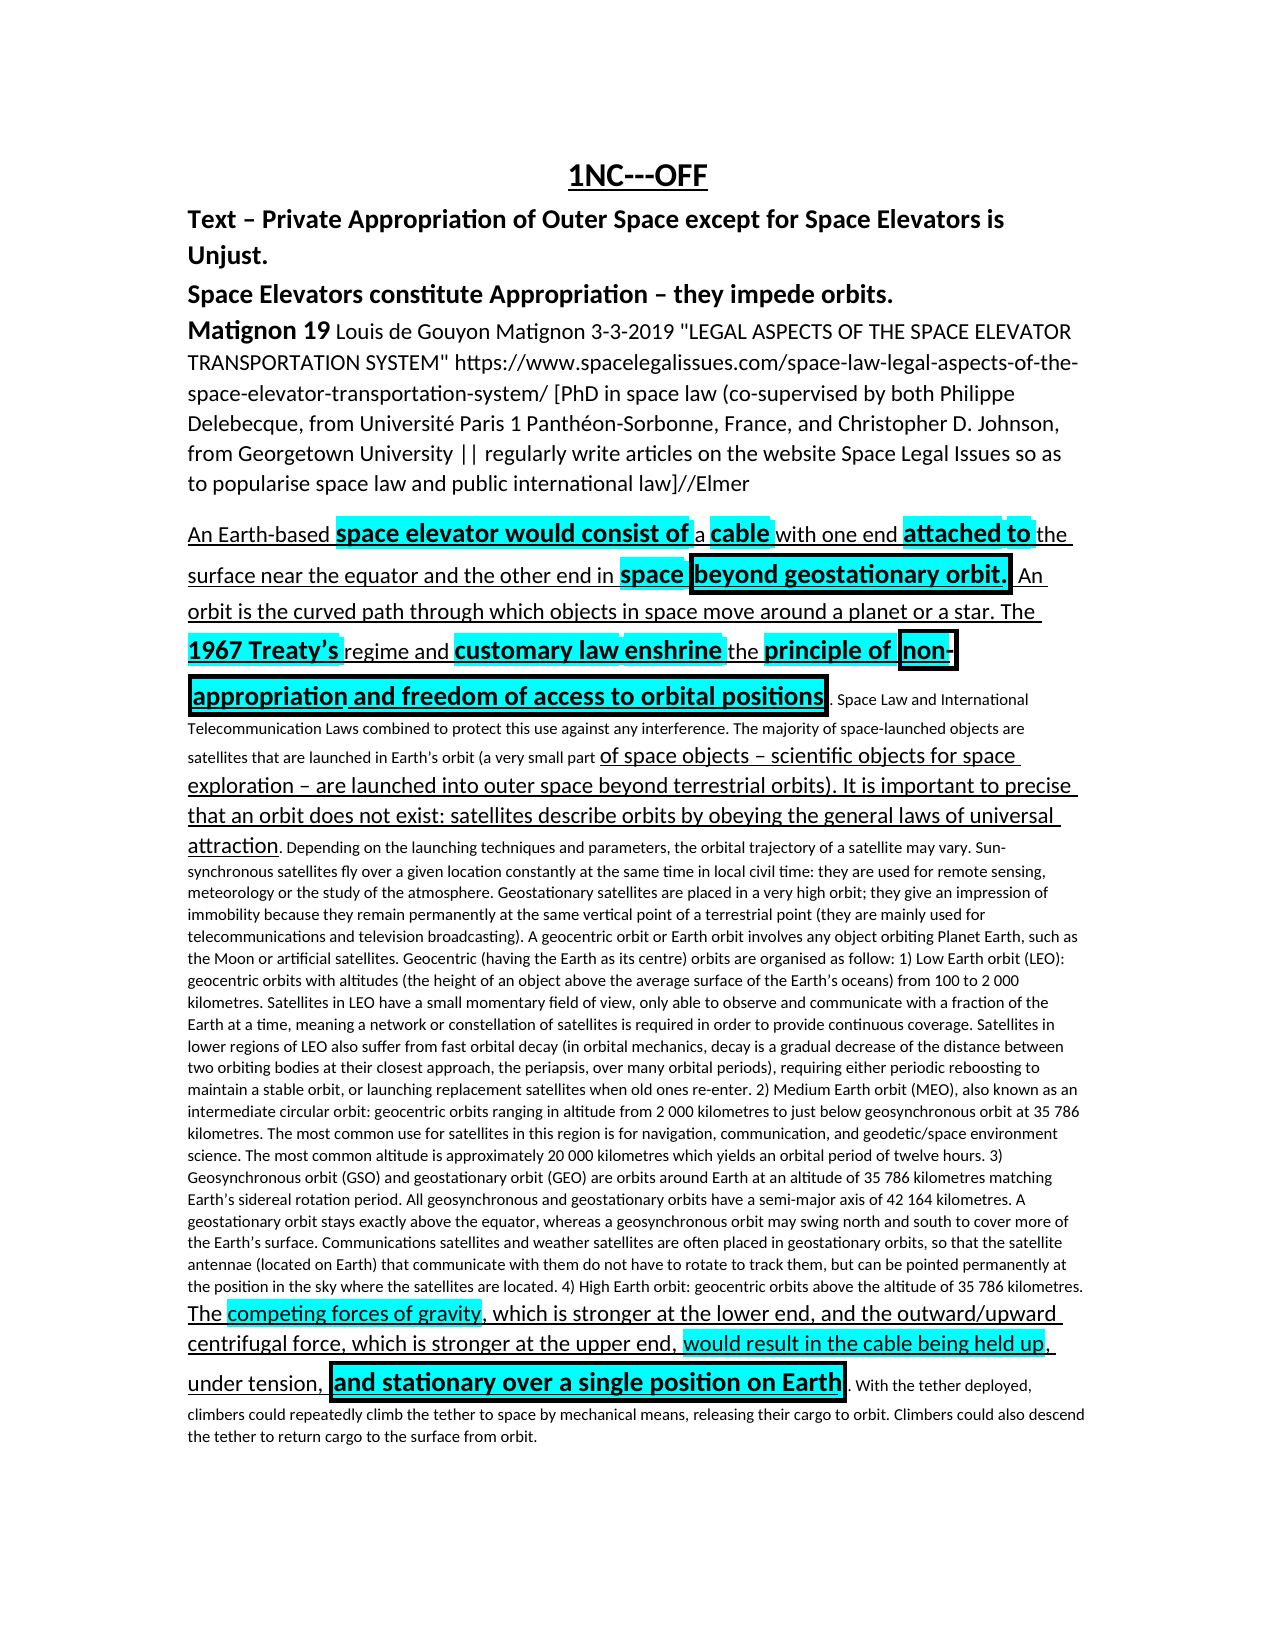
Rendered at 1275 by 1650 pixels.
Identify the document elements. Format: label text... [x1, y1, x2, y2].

text Matignon 19 Louis de Gouyon Matignon 3-3-2019 "LEGAL ASPECTS OF THE SPACE ELEVATOR TRANSPORTATION SYSTEM" https://www.spacelegalissues.com/space-law-legal-aspects-of-the-space-elevator-transportation-system/ [PhD in space law (co-supervised by both Philippe Delebecque, from Université Paris 1 Panthéon-Sorbonne, France, and Christopher D. Johnson, from Georgetown University || regularly write articles on the website Space Legal Issues so as to popularise space law and public international law]//Elmer [187, 313, 1087, 497]
subtitle Text – Private Appropriation of Outer Space except for Space Elevators is Unjust. [187, 202, 1087, 271]
text An Earth-based space elevator would consist of a cable with one end attached to the surface near the equator and the other end in space beyond geostationary orbit. An orbit is the curved path through which objects in space move around a planet or a star. The 1967 Treaty’s regime and customary law enshrine the principle of non-appropriation and freedom of access to orbital positions. Space Law and International Telecommunication Laws combined to protect this use against any interference. The majority of space-launched objects are satellites that are launched in Earth’s orbit (a very small part of space objects – scientific objects for space exploration – are launched into outer space beyond terrestrial orbits). It is important to precise that an orbit does not exist: satellites describe orbits by obeying the general laws of universal attraction. Depending on the launching techniques and parameters, the orbital trajectory of a satellite may vary. Sun-synchronous satellites fly over a given location constantly at the same time in local civil time: they are used for remote sensing, meteorology or the study of the atmosphere. Geostationary satellites are placed in a very high orbit; they give an impression of immobility because they remain permanently at the same vertical point of a terrestrial point (they are mainly used for telecommunications and television broadcasting). A geocentric orbit or Earth orbit involves any object orbiting Planet Earth, such as the Moon or artificial satellites. Geocentric (having the Earth as its centre) orbits are organised as follow: 1) Low Earth orbit (LEO): geocentric orbits with altitudes (the height of an object above the average surface of the Earth’s oceans) from 100 to 2 000 kilometres. Satellites in LEO have a small momentary field of view, only able to observe and communicate with a fraction of the Earth at a time, meaning a network or constellation of satellites is required in order to provide continuous coverage. Satellites in lower regions of LEO also suffer from fast orbital decay (in orbital mechanics, decay is a gradual decrease of the distance between two orbiting bodies at their closest approach, the periapsis, over many orbital periods), requiring either periodic reboosting to maintain a stable orbit, or launching replacement satellites when old ones re-enter. 2) Medium Earth orbit (MEO), also known as an intermediate circular orbit: geocentric orbits ranging in altitude from 2 000 kilometres to just below geosynchronous orbit at 35 786 kilometres. The most common use for satellites in this region is for navigation, communication, and geodetic/space environment science. The most common altitude is approximately 20 000 kilometres which yields an orbital period of twelve hours. 3) Geosynchronous orbit (GSO) and geostationary orbit (GEO) are orbits around Earth at an altitude of 35 786 kilometres matching Earth’s sidereal rotation period. All geosynchronous and geostationary orbits have a semi-major axis of 42 164 kilometres. A geostationary orbit stays exactly above the equator, whereas a geosynchronous orbit may swing north and south to cover more of the Earth’s surface. Communications satellites and weather satellites are often placed in geostationary orbits, so that the satellite antennae (located on Earth) that communicate with them do not have to rotate to track them, but can be pointed permanently at the position in the sky where the satellites are located. 4) High Earth orbit: geocentric orbits above the altitude of 35 786 kilometres. The competing forces of gravity, which is stronger at the lower end, and the outward/upward centrifugal force, which is stronger at the upper end, would result in the cable being held up, under tension, and stationary over a single position on Earth. With the tether deployed, climbers could repeatedly climb the tether to space by mechanical means, releasing their cargo to orbit. Climbers could also descend the tether to return cargo to the surface from orbit. [187, 516, 1087, 1447]
subtitle Space Elevators constitute Appropriation – they impede orbits. [187, 278, 1087, 311]
subtitle 1NC---OFF [187, 154, 1087, 195]
